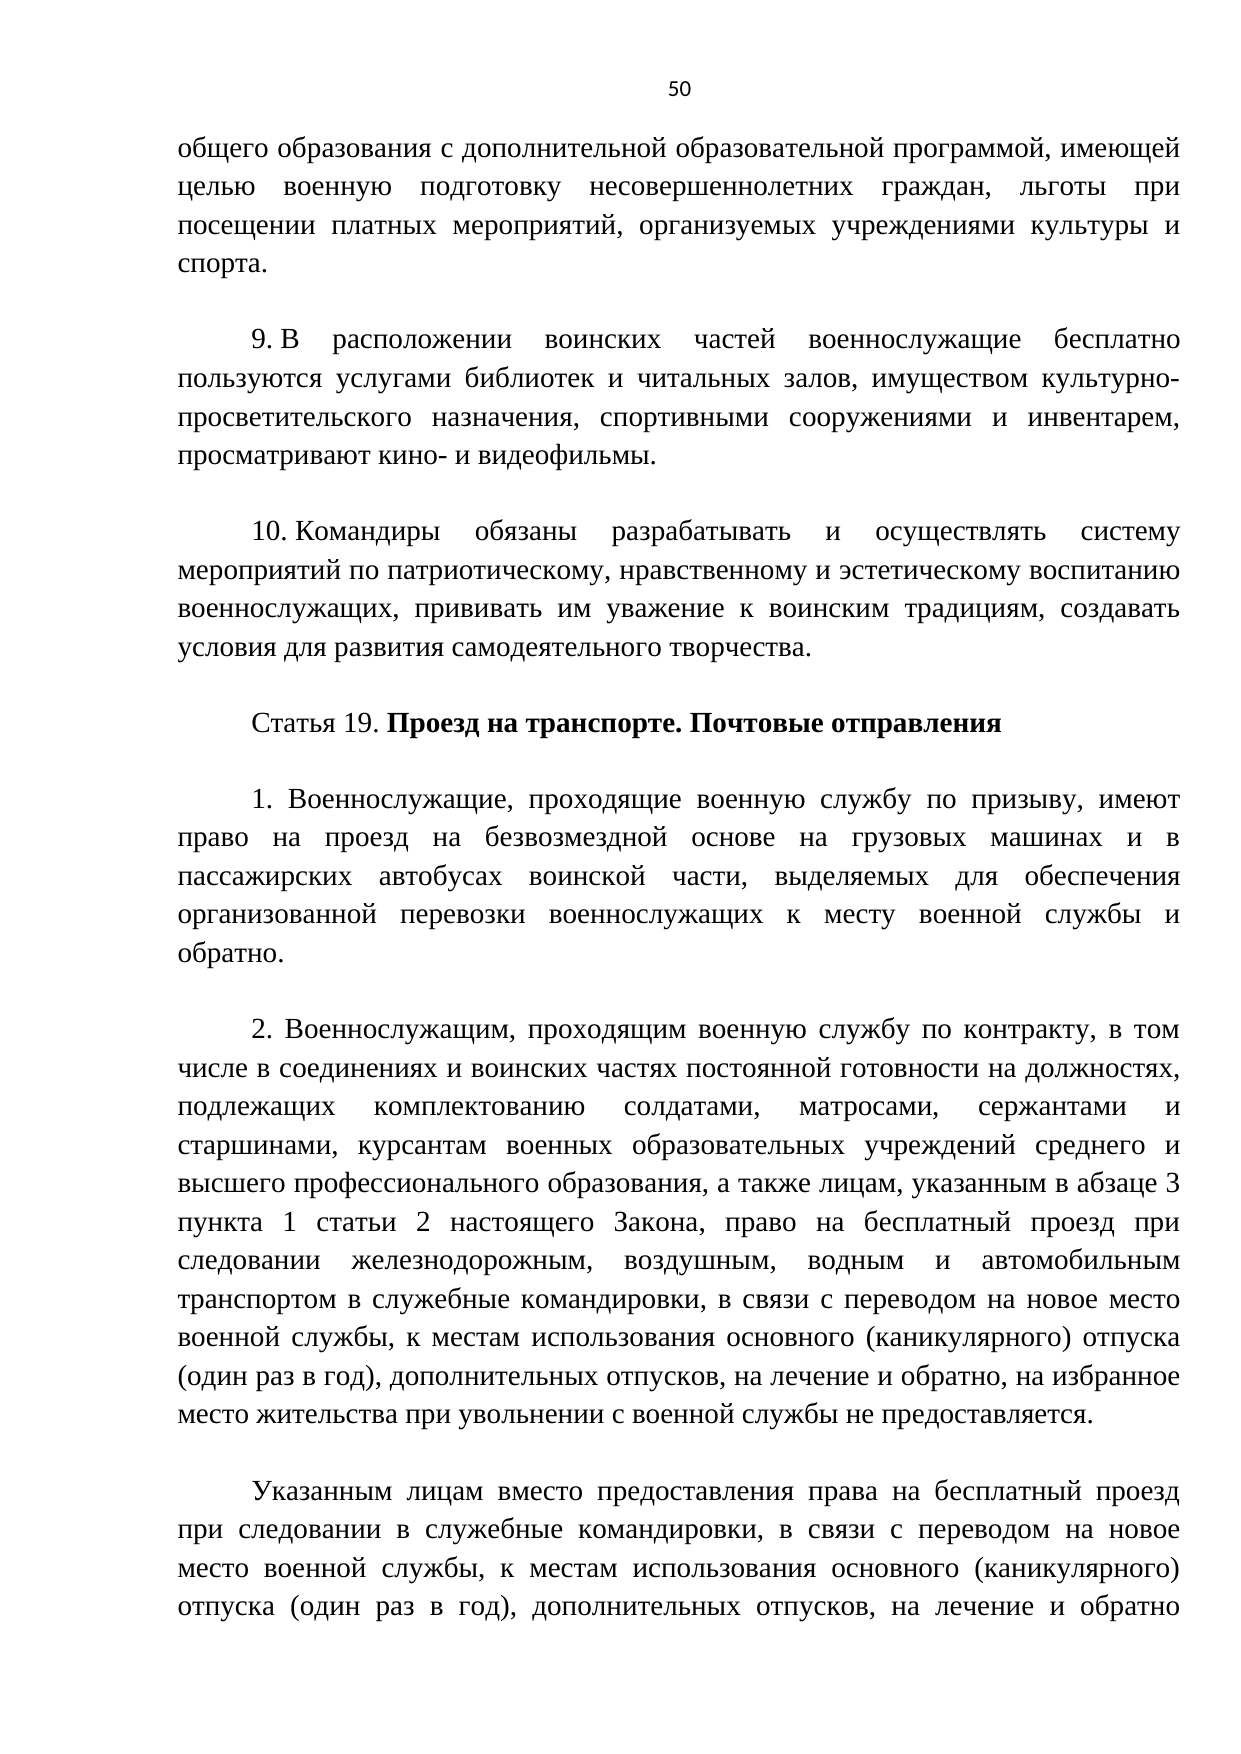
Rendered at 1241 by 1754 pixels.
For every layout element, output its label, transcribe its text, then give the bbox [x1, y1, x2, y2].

text Статья 19. Проезд на транспорте. Почтовые отправления [177, 705, 1181, 738]
text 9. В расположении воинских частей военнослужащие бесплатно пользуются услугами библиотек и читальных залов, имуществом культурно-просветительского назначения, спортивными сооружениями и инвентарем, просматривают кино- и видеофильмы. [177, 322, 1181, 471]
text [177, 1473, 1181, 1622]
text 2. Военнослужащим, проходящим военную службу по контракту, в том числе в соединениях и воинских частях постоянной готовности на должностях, подлежащих комплектованию солдатами, матросами, сержантами и старшинами, курсантам военных образовательных учреждений среднего и высшего профессионального образования, а также лицам, указанным в абзаце 3 пункта 1 статьи 2 настоящего Закона, право на бесплатный проезд при следовании железнодорожным, воздушным, водным и автомобильным транспортом в служебные командировки, в связи с переводом на новое место военной службы, к местам использования основного (каникулярного) отпуска (один раз в год), дополнительных отпусков, на лечение и обратно, на избранное место жительства при увольнении с военной службы не предоставляется. [177, 1011, 1181, 1430]
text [177, 130, 1181, 279]
text 1. Военнослужащие, проходящие военную службу по призыву, имеют право на проезд на безвозмездной основе на грузовых машинах и в пассажирских автобусах воинской части, выделяемых для обеспечения организованной перевозки военнослужащих к месту военной службы и обратно. [177, 781, 1181, 969]
text 10. Командиры обязаны разрабатывать и осуществлять систему мероприятий по патриотическому, нравственному и эстетическому воспитанию военнослужащих, прививать им уважение к воинским традициям, создавать условия для развития самодеятельного творчества. [177, 513, 1181, 662]
